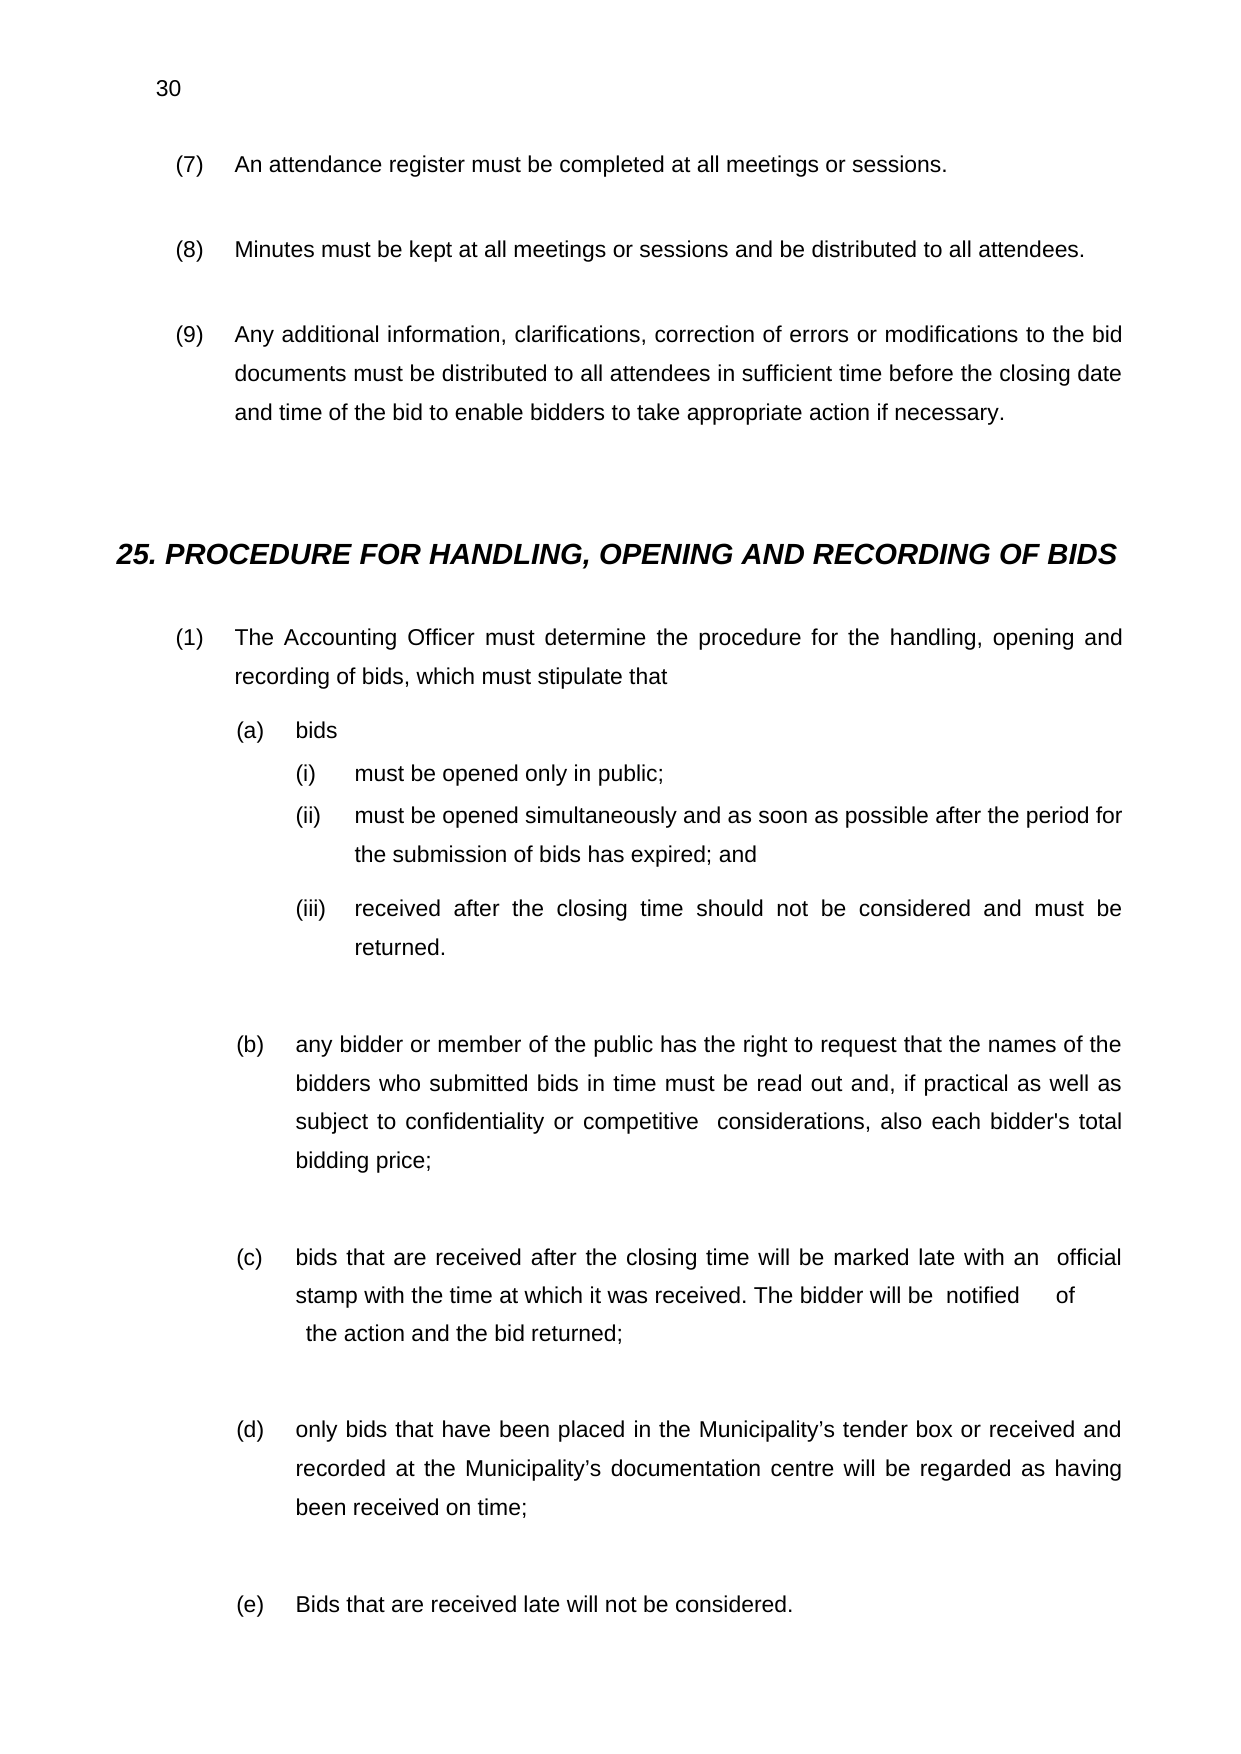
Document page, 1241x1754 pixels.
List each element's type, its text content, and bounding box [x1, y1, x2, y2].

list any bidder or member of the public has the right to request that the names of the bidders who submitted bids in time must be read out and, if practical as well as subject to confidentiality or competitive considerations, also each bidder's total bidding price; [236, 1031, 1123, 1173]
list must be opened only in public; [295, 760, 1123, 786]
list An attendance register must be completed at all meetings or sessions. [175, 151, 1123, 178]
list bids that are received after the closing time will be marked late with an official stamp with the time at which it was received. The bidder will be notified of the action and the bid returned; [236, 1244, 1123, 1347]
subtitle 25. PROCEDURE FOR HANDLING, OPENING AND RECORDING OF BIDS [116, 538, 1124, 571]
list Bids that are received late will not be considered. [236, 1591, 1123, 1617]
list Any additional information, clarifications, correction of errors or modifications to the bid documents must be distributed to all attendees in sufficient time before the closing date and time of the bid to enable bidders to take appropriate action if necessary. [175, 321, 1123, 425]
list Minutes must be kept at all meetings or sessions and be distributed to all attendees. [175, 236, 1123, 262]
list bids [236, 717, 1123, 744]
list only bids that have been placed in the Municipality’s tender box or received and recorded at the Municipality’s documentation centre will be regarded as having been received on time; [236, 1416, 1123, 1520]
list The Accounting Officer must determine the procedure for the handling, opening and recording of bids, which must stipulate that [175, 624, 1123, 689]
list received after the closing time should not be considered and must be returned. [295, 895, 1123, 960]
list must be opened simultaneously and as soon as possible after the period for the submission of bids has expired; and [295, 802, 1123, 867]
